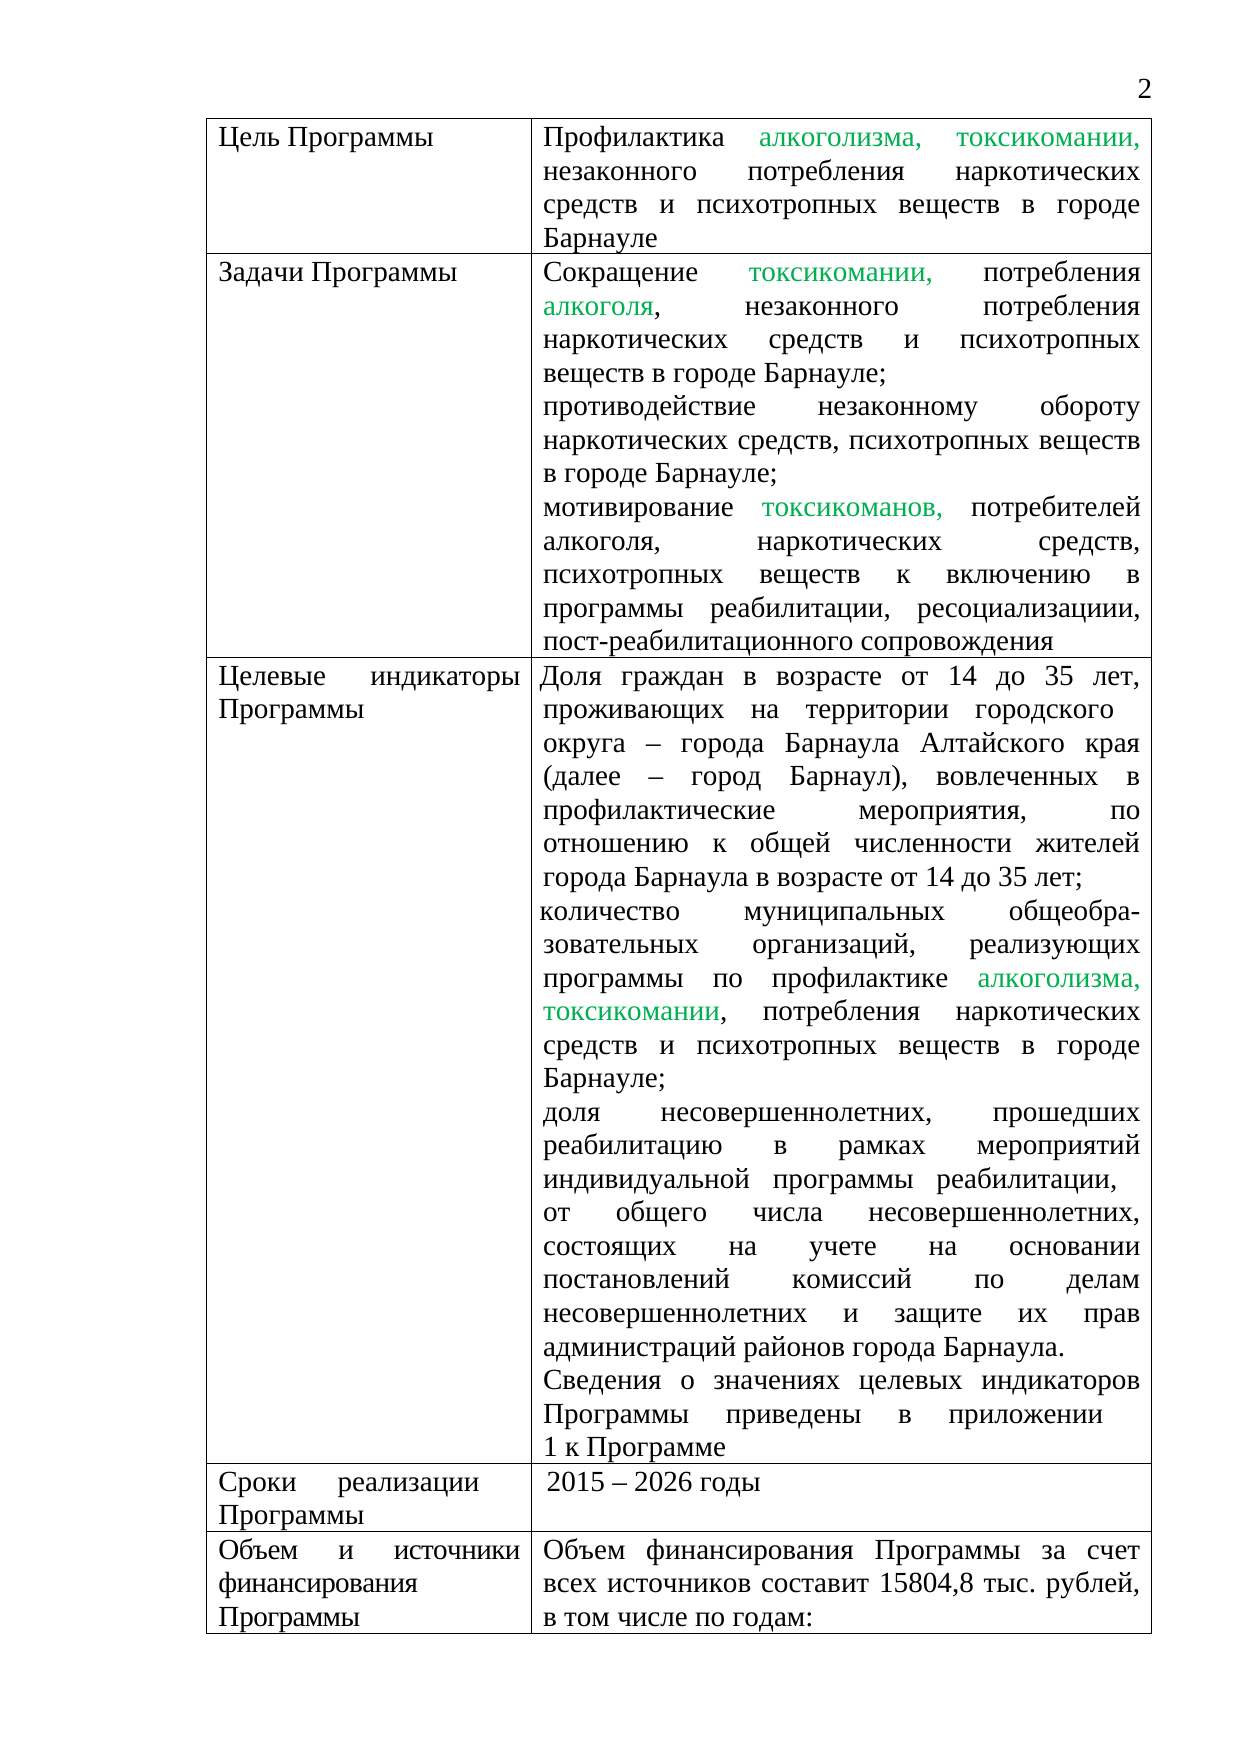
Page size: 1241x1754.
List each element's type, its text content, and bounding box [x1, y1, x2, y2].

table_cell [207, 1532, 531, 1633]
table_cell Доля граждан в возрасте от 14 до 35 лет, проживающих на территории городского округа – города Барнаула Алтайского края (далее – город Барнаул), вовлеченных в профилактические мероприятия, по отношению к общей численности жителей города Барнаула в возрасте от 14 до 35 лет; количество муниципальных общеобра-зовательных организаций, реализующих программы по профилактике алкоголизма, токсикомании, потребления наркотических средств и психотропных веществ в городе Барнауле; доля несовершеннолетних, прошедших реабилитацию в рамках мероприятий индивидуальной программы реабилитации, от общего числа несовершеннолетних, состоящих на учете на основании постановлений комиссий по делам несовершеннолетних и защите их прав администраций районов города Барнаула. Сведения о значениях целевых индикаторов Программы приведены в приложении 1 к Программе [532, 658, 1151, 1463]
table_cell Сокращение токсикомании, потребления алкоголя, незаконного потребления наркотических средств и психотропных веществ в городе Барнауле; противодействие незаконному обороту наркотических средств, психотропных веществ в городе Барнауле; мотивирование токсикоманов, потребителей алкоголя, наркотических средств, психотропных веществ к включению в программы реабилитации, ресоциализациии, пост-реабилитационного сопровождения [532, 254, 1151, 657]
table_cell Задачи Программы [207, 254, 531, 657]
table_cell Профилактика алкоголизма, токсикомании, незаконного потребления наркотических средств и психотропных веществ в городе Барнауле [532, 119, 1151, 253]
table_cell 2015 – 2026 годы [532, 1464, 1151, 1531]
table_cell Цель Программы [207, 119, 531, 253]
table_cell Целевые индикаторы Программы [207, 658, 531, 1463]
table_cell Сроки реализации Программы [207, 1464, 531, 1531]
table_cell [532, 1532, 1151, 1633]
